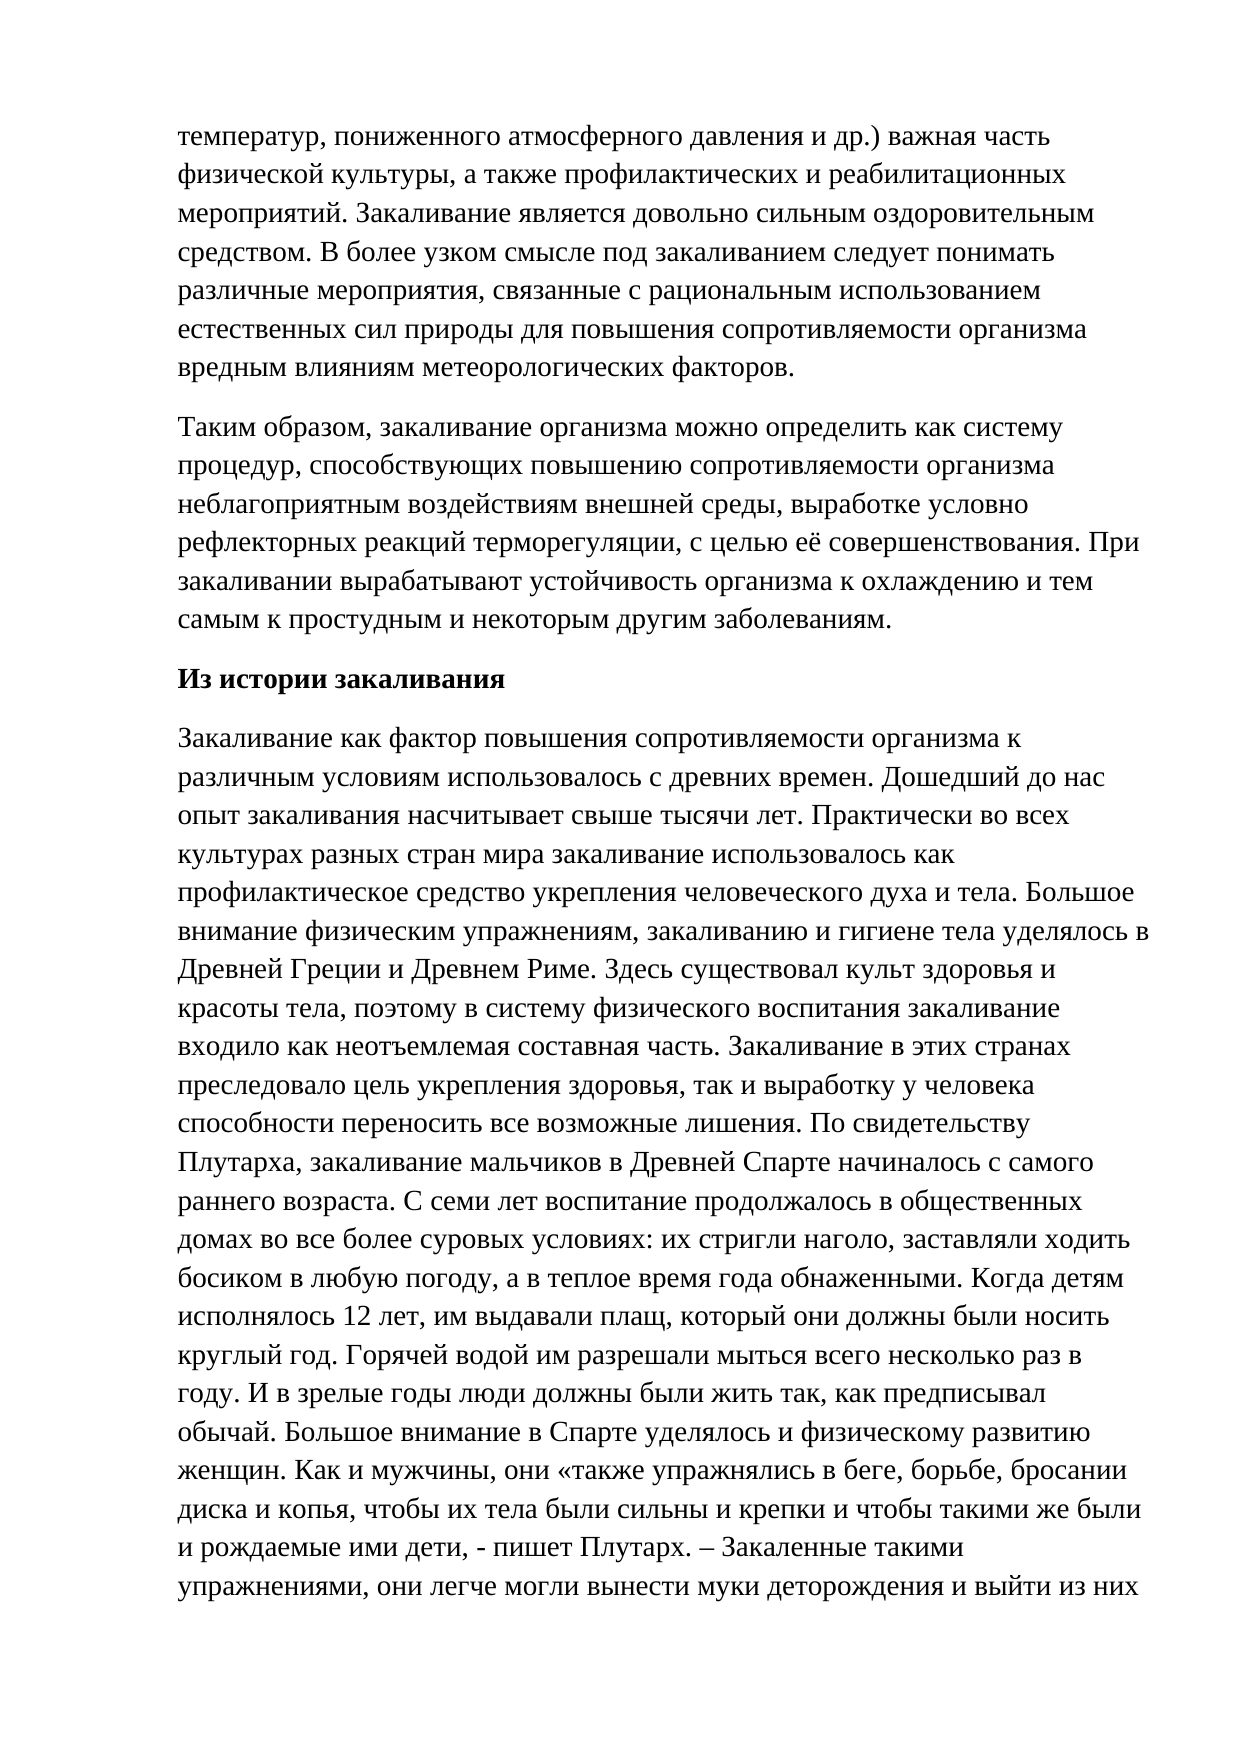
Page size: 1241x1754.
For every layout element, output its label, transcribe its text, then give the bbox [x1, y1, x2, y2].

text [177, 118, 1152, 383]
text Из истории закаливания [177, 661, 1152, 694]
text Таким образом, закаливание организма можно определить как систему процедур, способствующих повышению сопротивляемости организма неблагоприятным воздействиям внешней среды, выработке условно рефлекторных реакций терморегуляции, с целью её совершенствования. При закаливании вырабатывают устойчивость организма к охлаждению и тем самым к простудным и некоторым другим заболеваниям. [177, 409, 1152, 635]
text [177, 720, 1152, 1602]
